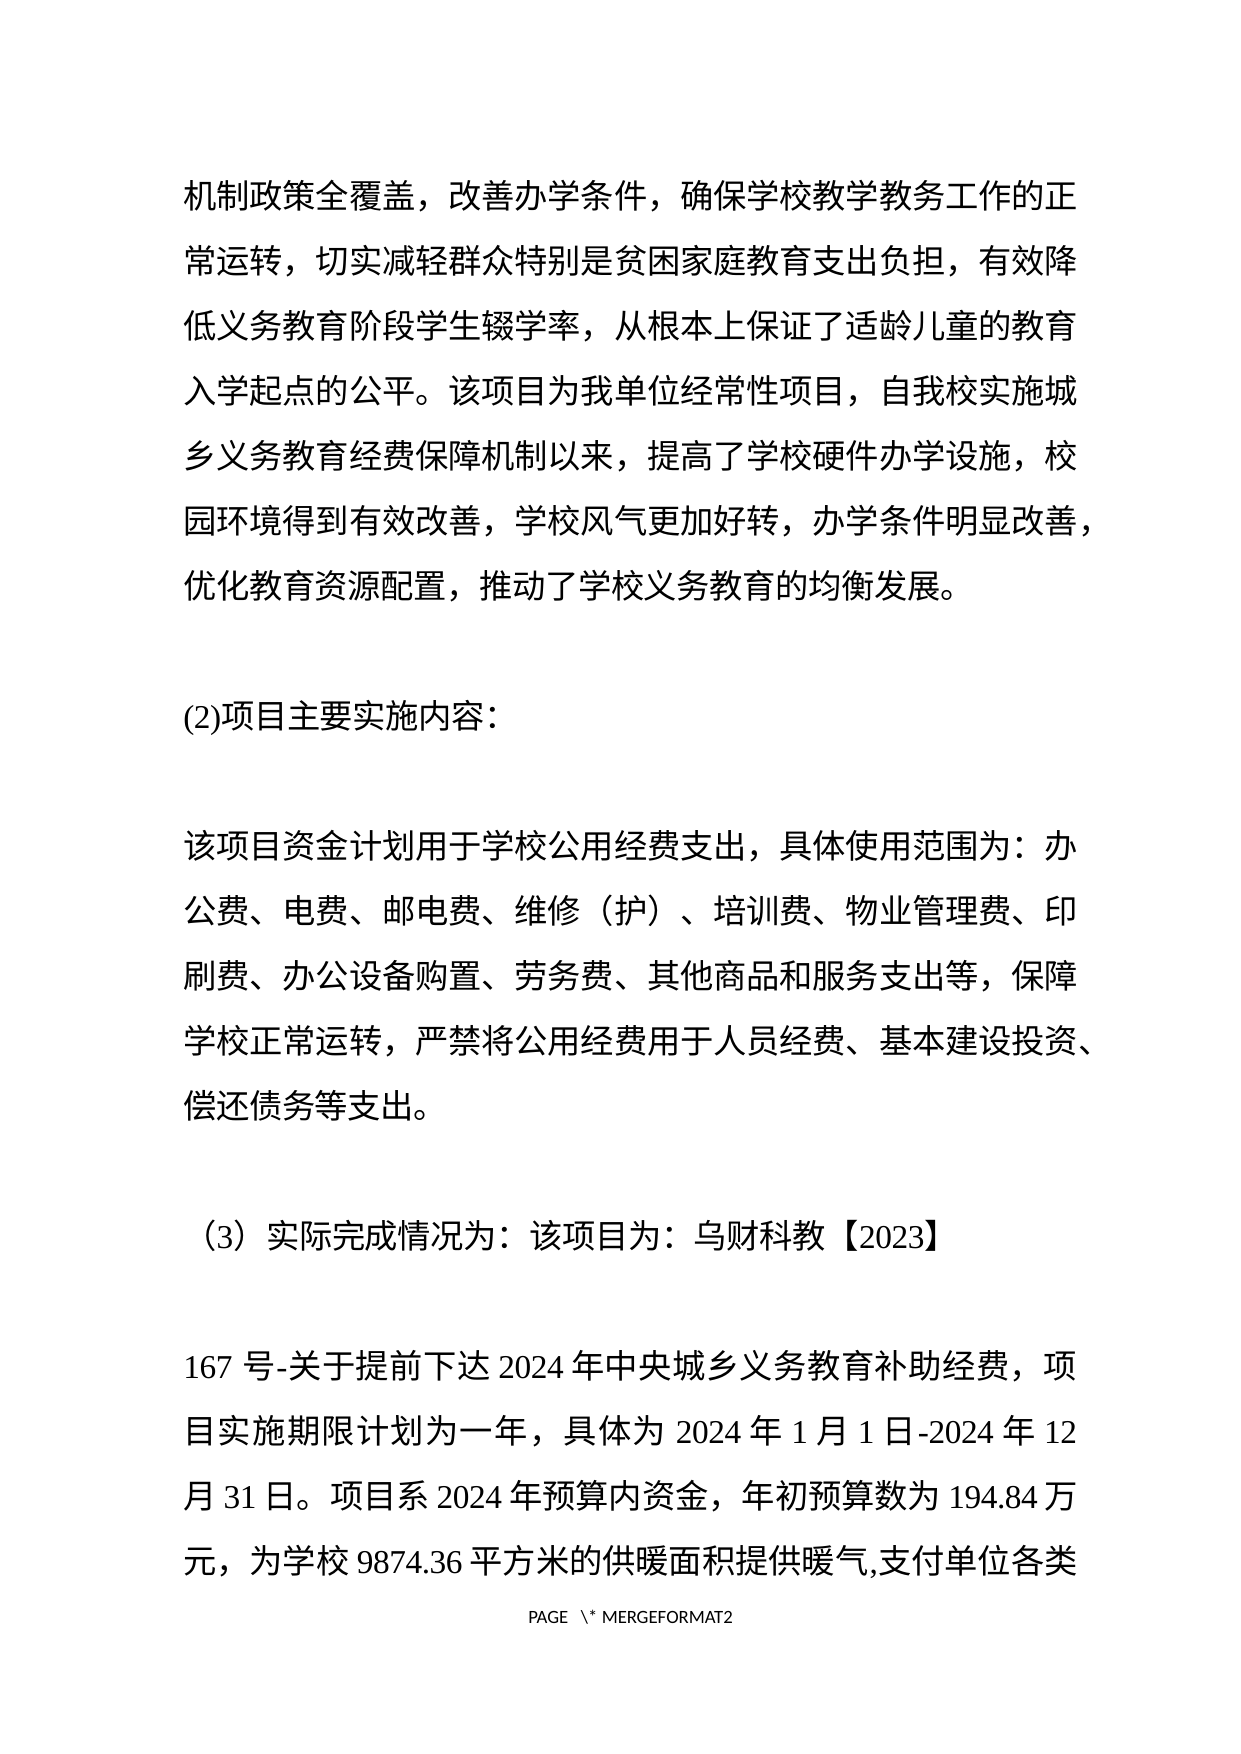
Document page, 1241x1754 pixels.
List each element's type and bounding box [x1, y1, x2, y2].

text [183, 162, 1078, 1592]
